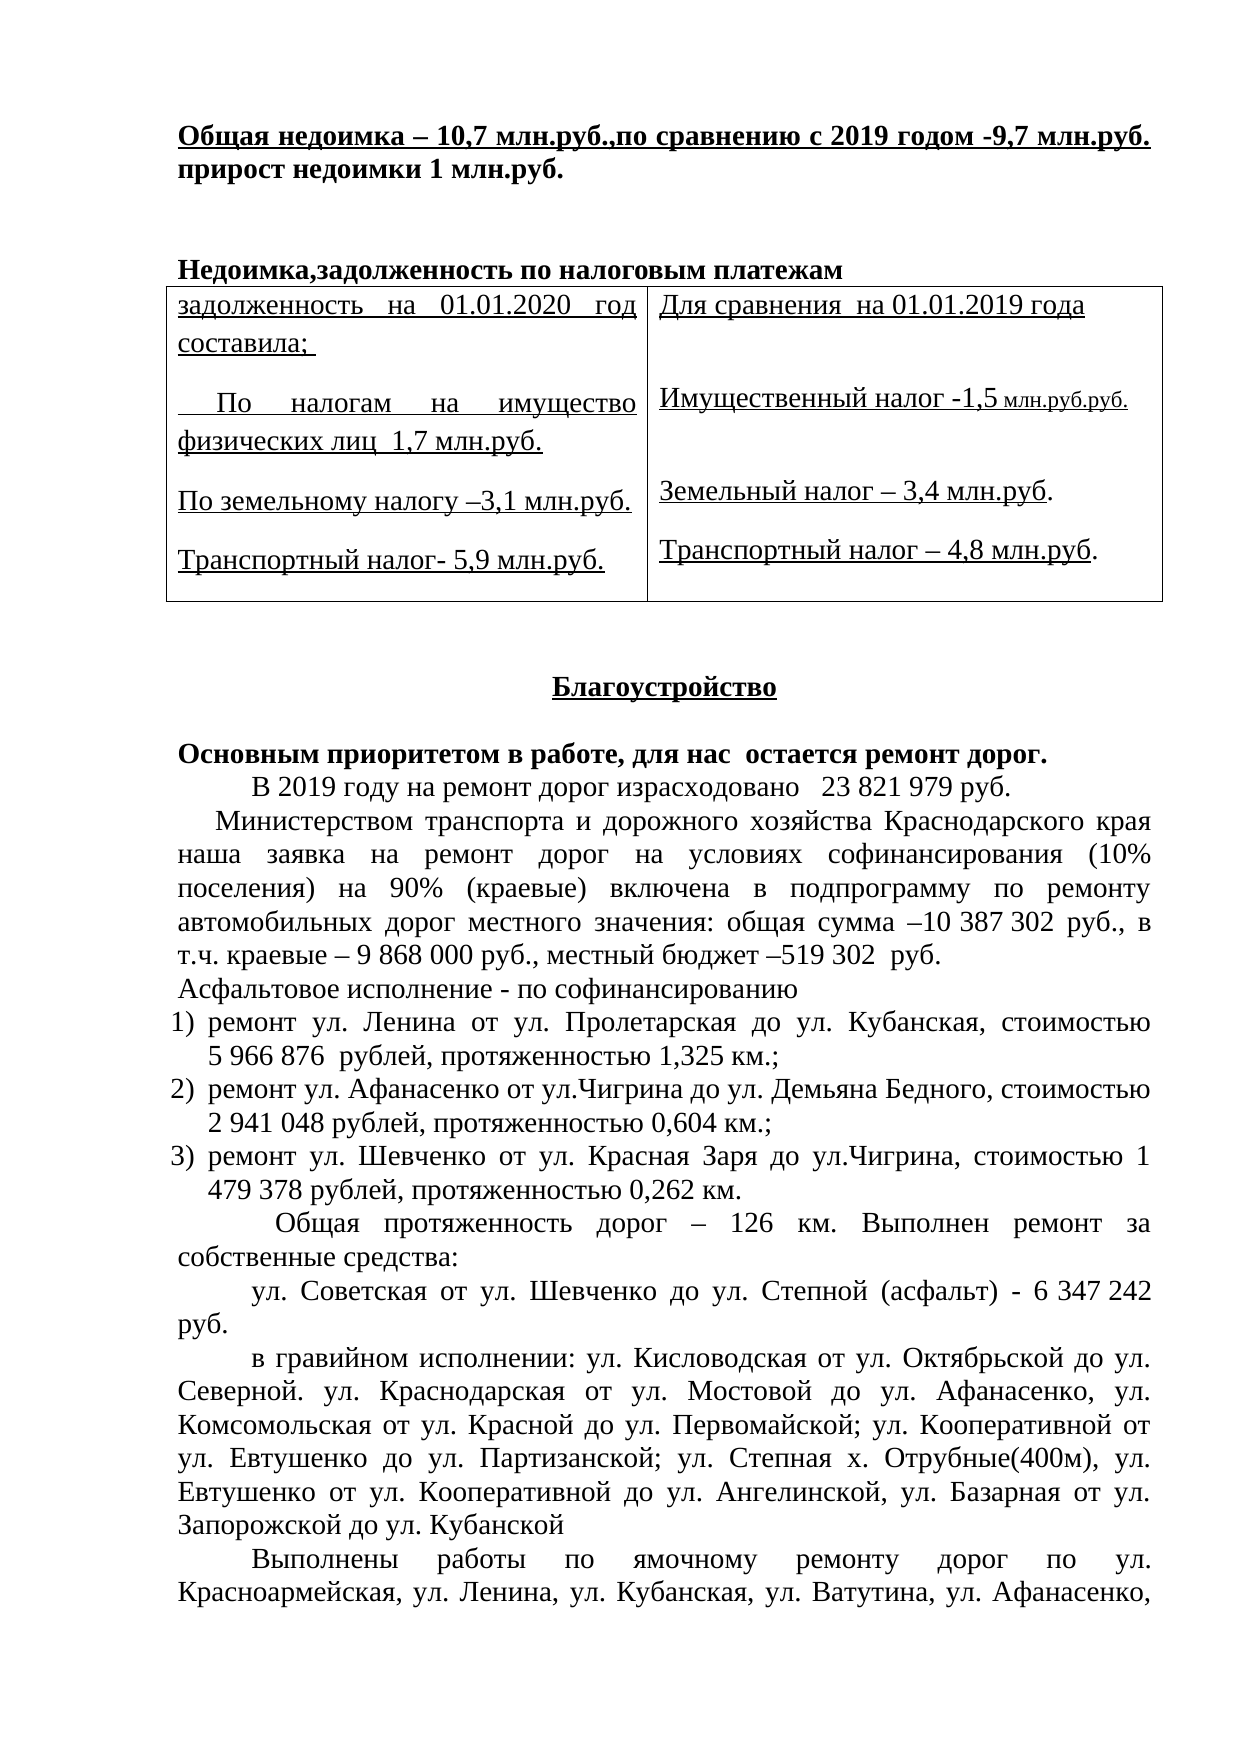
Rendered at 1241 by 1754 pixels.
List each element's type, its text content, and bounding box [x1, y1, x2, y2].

list ремонт ул. Афанасенко от ул.Чигрина до ул. Демьяна Бедного, стоимостью 2 941 048 рублей, протяженностью 0,604 км.; [170, 1071, 1152, 1138]
text в гравийном исполнении: ул. Кисловодская от ул. Октябрьской до ул. Северной. ул. Краснодарская от ул. Мостовой до ул. Афанасенко, ул. Комсомольская от ул. Красной до ул. Первомайской; ул. Кооперативной от ул. Евтушенко до ул. Партизанской; ул. Степная х. Отрубные(400м), ул. Евтушенко от ул. Кооперативной до ул. Ангелинской, ул. Базарная от ул. Запорожской до ул. Кубанской [177, 1340, 1152, 1541]
text Общая протяженность дорог – 126 км. Выполнен ремонт за собственные средства: [177, 1206, 1152, 1273]
text Общая недоимка – 10,7 млн.руб.,по сравнению с 2019 годом -9,7 млн.руб. прирост недоимки 1 млн.руб. [177, 118, 1152, 185]
table_header задолженность на 01.01.2020 год составила; По налогам на имущество физических лиц 1,7 млн.руб. По земельному налогу –3,1 млн.руб. Транспортный налог- 5,9 млн.руб. [167, 287, 647, 601]
text Асфальтовое исполнение - по софинансированию [177, 971, 1152, 1004]
text Основным приоритетом в работе, для нас остается ремонт дорог. [177, 736, 1152, 769]
text Недоимка,задолженность по налоговым платежам [177, 252, 1152, 286]
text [177, 1541, 1152, 1608]
text ул. Советская от ул. Шевченко до ул. Степной (асфальт) - 6 347 242 руб. [177, 1273, 1152, 1340]
text В 2019 году на ремонт дорог израсходовано 23 821 979 руб. [177, 769, 1152, 803]
list ремонт ул. Шевченко от ул. Красная Заря до ул.Чигрина, стоимостью 1 479 378 рублей, протяженностью 0,262 км. [170, 1138, 1152, 1206]
table_header Для сравнения на 01.01.2019 года Имущественный налог -1,5 млн.руб.руб. Земельный налог – 3,4 млн.руб. Транспортный налог – 4,8 млн.руб. [648, 287, 1162, 601]
list ремонт ул. Ленина от ул. Пролетарская до ул. Кубанская, стоимостью 5 966 876 рублей, протяженностью 1,325 км.; [170, 1004, 1152, 1071]
text Благоустройство [177, 669, 1152, 702]
text Министерством транспорта и дорожного хозяйства Краснодарского края наша заявка на ремонт дорог на условиях софинансирования (10% поселения) на 90% (краевые) включена в подпрограмму по ремонту автомобильных дорог местного значения: общая сумма –10 387 302 руб., в т.ч. краевые – 9 868 000 руб., местный бюджет –519 302 руб. [177, 803, 1152, 971]
